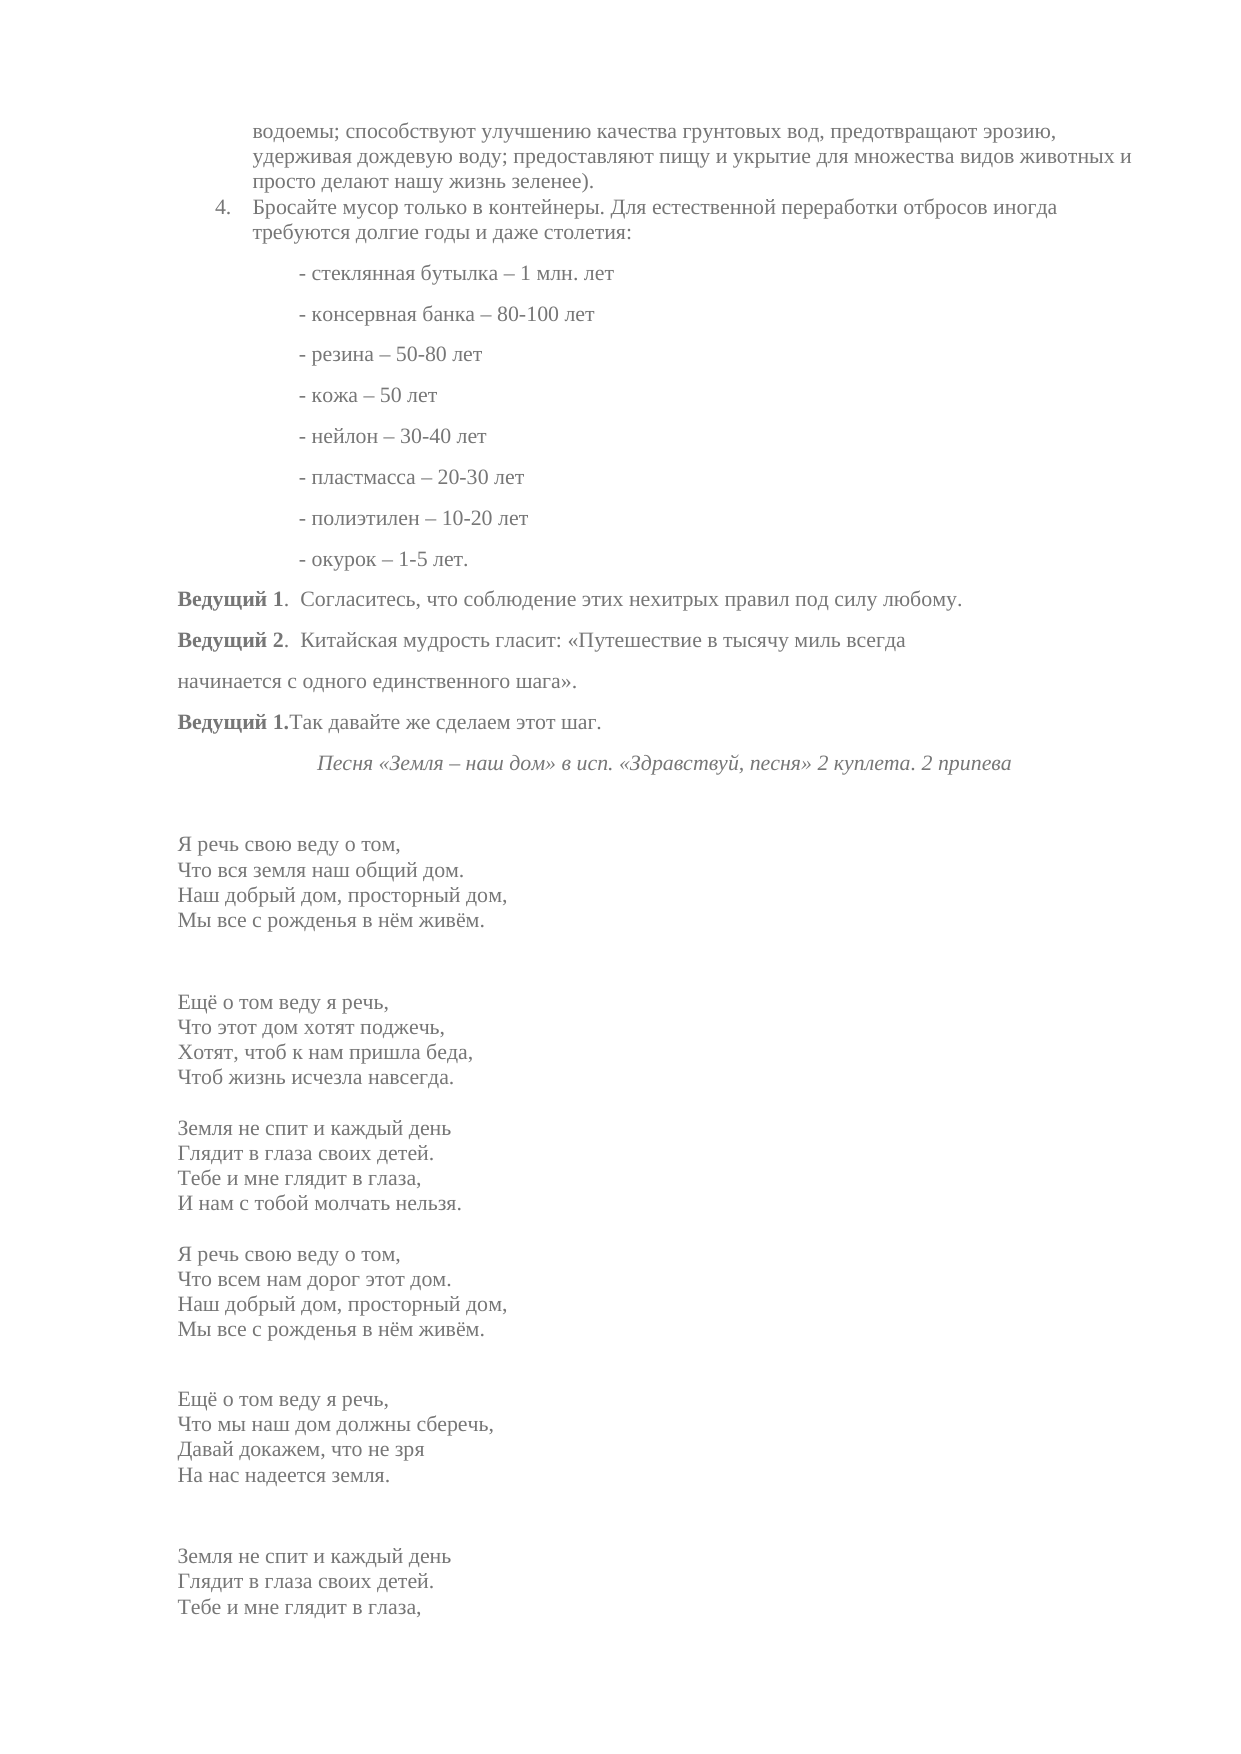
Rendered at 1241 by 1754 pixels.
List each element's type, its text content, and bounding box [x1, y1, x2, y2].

text Я речь свою веду о том, Что вся земля наш общий дом. Наш добрый дом, просторный дом, Мы все с рожденья в нём живём. [177, 831, 1152, 932]
text Ведущий 1.Так давайте же сделаем этот шаг. [177, 709, 1152, 734]
text - пластмасса – 20-30 лет [177, 464, 1152, 489]
list Бросайте мусор только в контейнеры. Для естественной переработки отбросов иногда требуются долгие годы и даже столетия: [215, 194, 1152, 244]
text начинается с одного единственного шага». [177, 668, 1152, 693]
text - нейлон – 30-40 лет [177, 423, 1152, 448]
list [215, 118, 1152, 194]
text Ведущий 1. Согласитесь, что соблюдение этих нехитрых правил под силу любому. [177, 586, 1152, 612]
text - окурок – 1-5 лет. [177, 546, 1152, 571]
text Песня «Земля – наш дом» в исп. «Здравствуй, песня» 2 куплета. 2 припева [177, 750, 1152, 775]
text - кожа – 50 лет [177, 382, 1152, 407]
text - консервная банка – 80-100 лет [177, 301, 1152, 326]
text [177, 1543, 1152, 1619]
text Ведущий 2. Китайская мудрость гласит: «Путешествие в тысячу миль всегда [177, 627, 1152, 652]
text Ещё о том веду я речь, Что мы наш дом должны сберечь, Давай докажем, что не зря На нас надеется земля. [177, 1386, 1152, 1487]
text - полиэтилен – 10-20 лет [177, 505, 1152, 530]
text - резина – 50-80 лет [177, 341, 1152, 367]
text - стеклянная бутылка – 1 млн. лет [177, 260, 1152, 285]
text Ещё о том веду я речь, Что этот дом хотят поджечь, Хотят, чтоб к нам пришла беда, Чтоб жизнь исчезла навсегда. Земля не спит и каждый день Глядит в глаза своих детей. Тебе и мне глядит в глаза, И нам с тобой молчать нельзя. Я речь свою веду о том, Что всем нам дорог этот дом. Наш добрый дом, просторный дом, Мы все с рожденья в нём живём. [177, 989, 1152, 1370]
